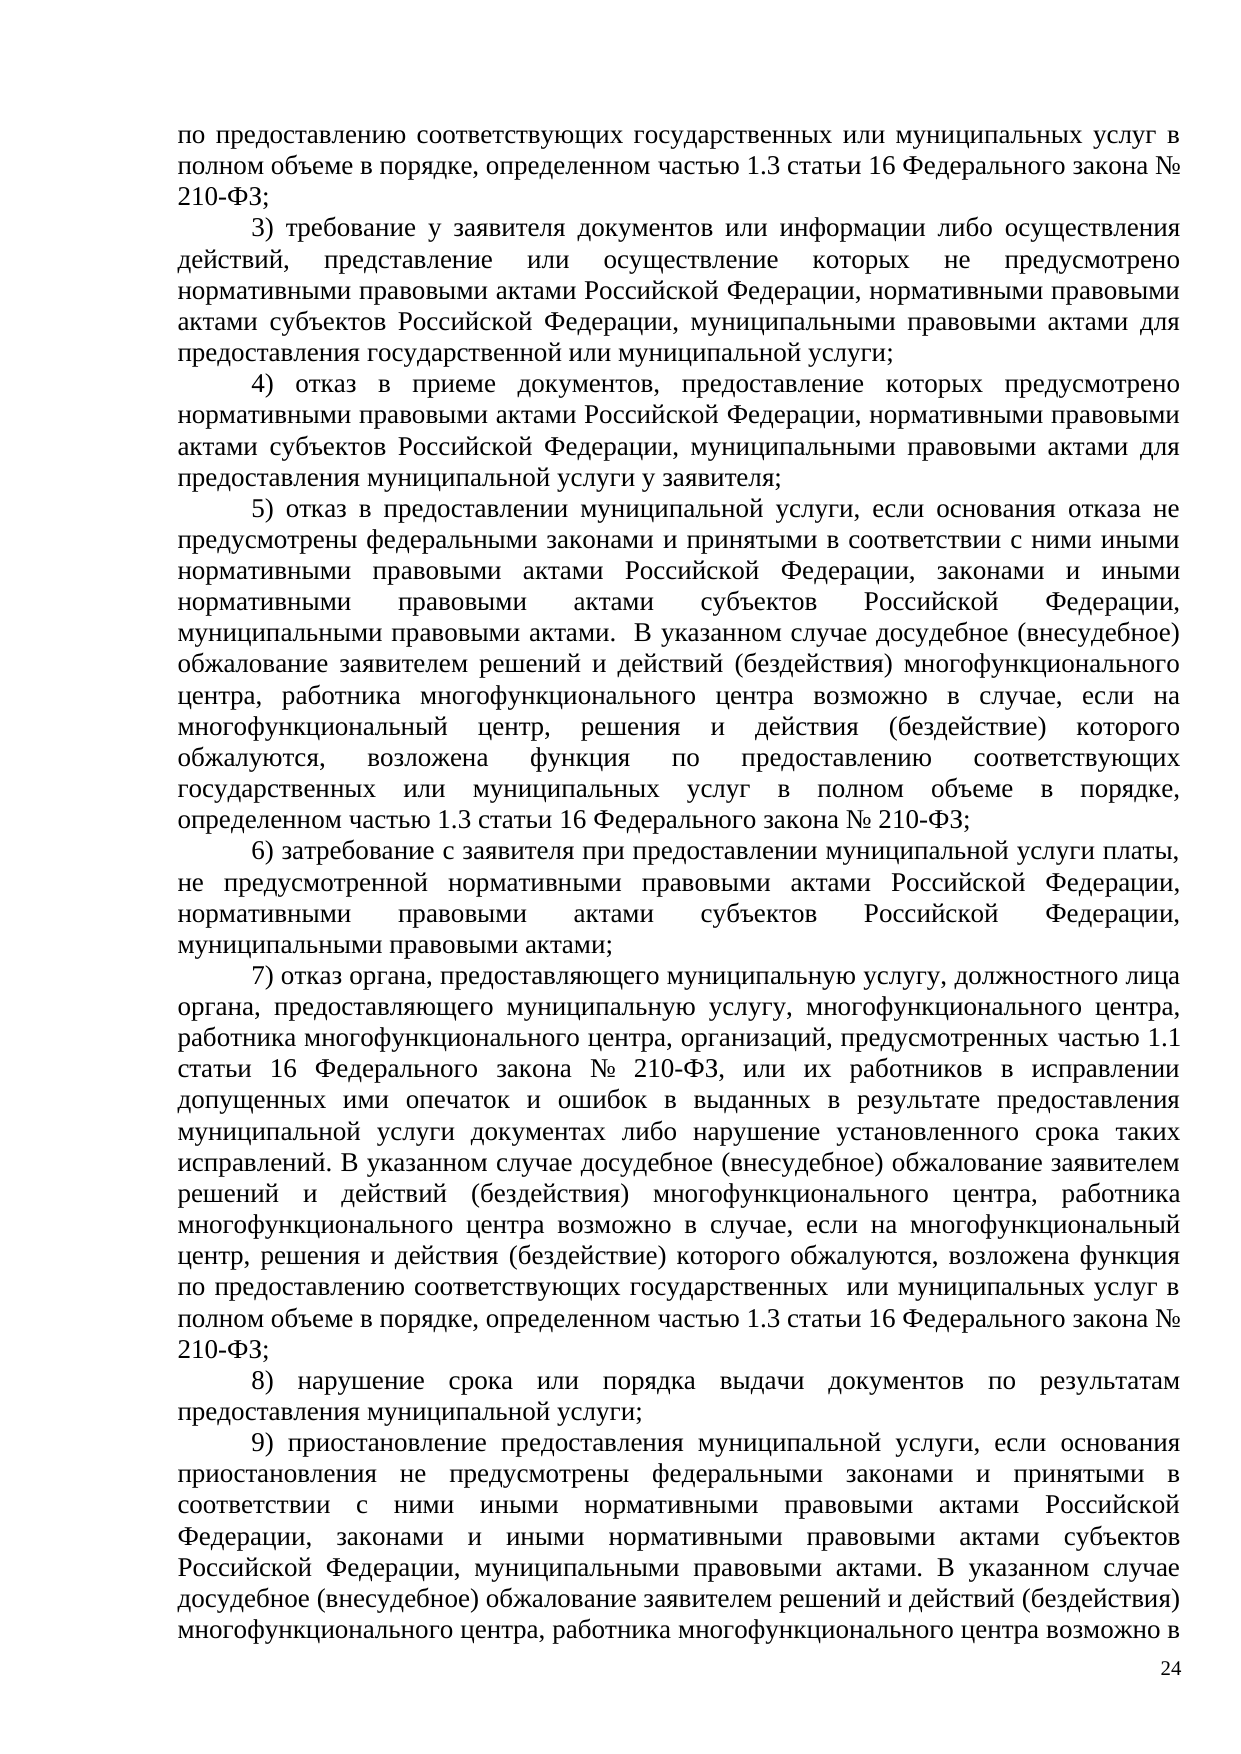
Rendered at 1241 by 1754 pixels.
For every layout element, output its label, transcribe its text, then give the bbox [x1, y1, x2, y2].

text 3) требование у заявителя документов или информации либо осуществления действий, представление или осуществление которых не предусмотрено нормативными правовыми актами Российской Федерации, нормативными правовыми актами субъектов Российской Федерации, муниципальными правовыми актами для предоставления государственной или муниципальной услуги; [177, 212, 1181, 367]
text 8) нарушение срока или порядка выдачи документов по результатам предоставления муниципальной услуги; [177, 1364, 1181, 1426]
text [177, 1426, 1181, 1644]
text 6) затребование с заявителя при предоставлении муниципальной услуги платы, не предусмотренной нормативными правовыми актами Российской Федерации, нормативными правовыми актами субъектов Российской Федерации, муниципальными правовыми актами; [177, 834, 1181, 959]
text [177, 118, 1181, 212]
text 5) отказ в предоставлении муниципальной услуги, если основания отказа не предусмотрены федеральными законами и принятыми в соответствии с ними иными нормативными правовыми актами Российской Федерации, законами и иными нормативными правовыми актами субъектов Российской Федерации, муниципальными правовыми актами. В указанном случае досудебное (внесудебное) обжалование заявителем решений и действий (бездействия) многофункционального центра, работника многофункционального центра возможно в случае, если на многофункциональный центр, решения и действия (бездействие) которого обжалуются, возложена функция по предоставлению соответствующих государственных или муниципальных услуг в полном объеме в порядке, определенном частью 1.3 статьи 16 Федерального закона № 210-ФЗ; [177, 492, 1181, 834]
text 4) отказ в приеме документов, предоставление которых предусмотрено нормативными правовыми актами Российской Федерации, нормативными правовыми актами субъектов Российской Федерации, муниципальными правовыми актами для предоставления муниципальной услуги у заявителя; [177, 367, 1181, 492]
text 7) отказ органа, предоставляющего муниципальную услугу, должностного лица органа, предоставляющего муниципальную услугу, многофункционального центра, работника многофункционального центра, организаций, предусмотренных частью 1.1 статьи 16 Федерального закона № 210-ФЗ, или их работников в исправлении допущенных ими опечаток и ошибок в выданных в результате предоставления муниципальной услуги документах либо нарушение установленного срока таких исправлений. В указанном случае досудебное (внесудебное) обжалование заявителем решений и действий (бездействия) многофункционального центра, работника многофункционального центра возможно в случае, если на многофункциональный центр, решения и действия (бездействие) которого обжалуются, возложена функция по предоставлению соответствующих государственных или муниципальных услуг в полном объеме в порядке, определенном частью 1.3 статьи 16 Федерального закона № 210-ФЗ; [177, 959, 1181, 1364]
